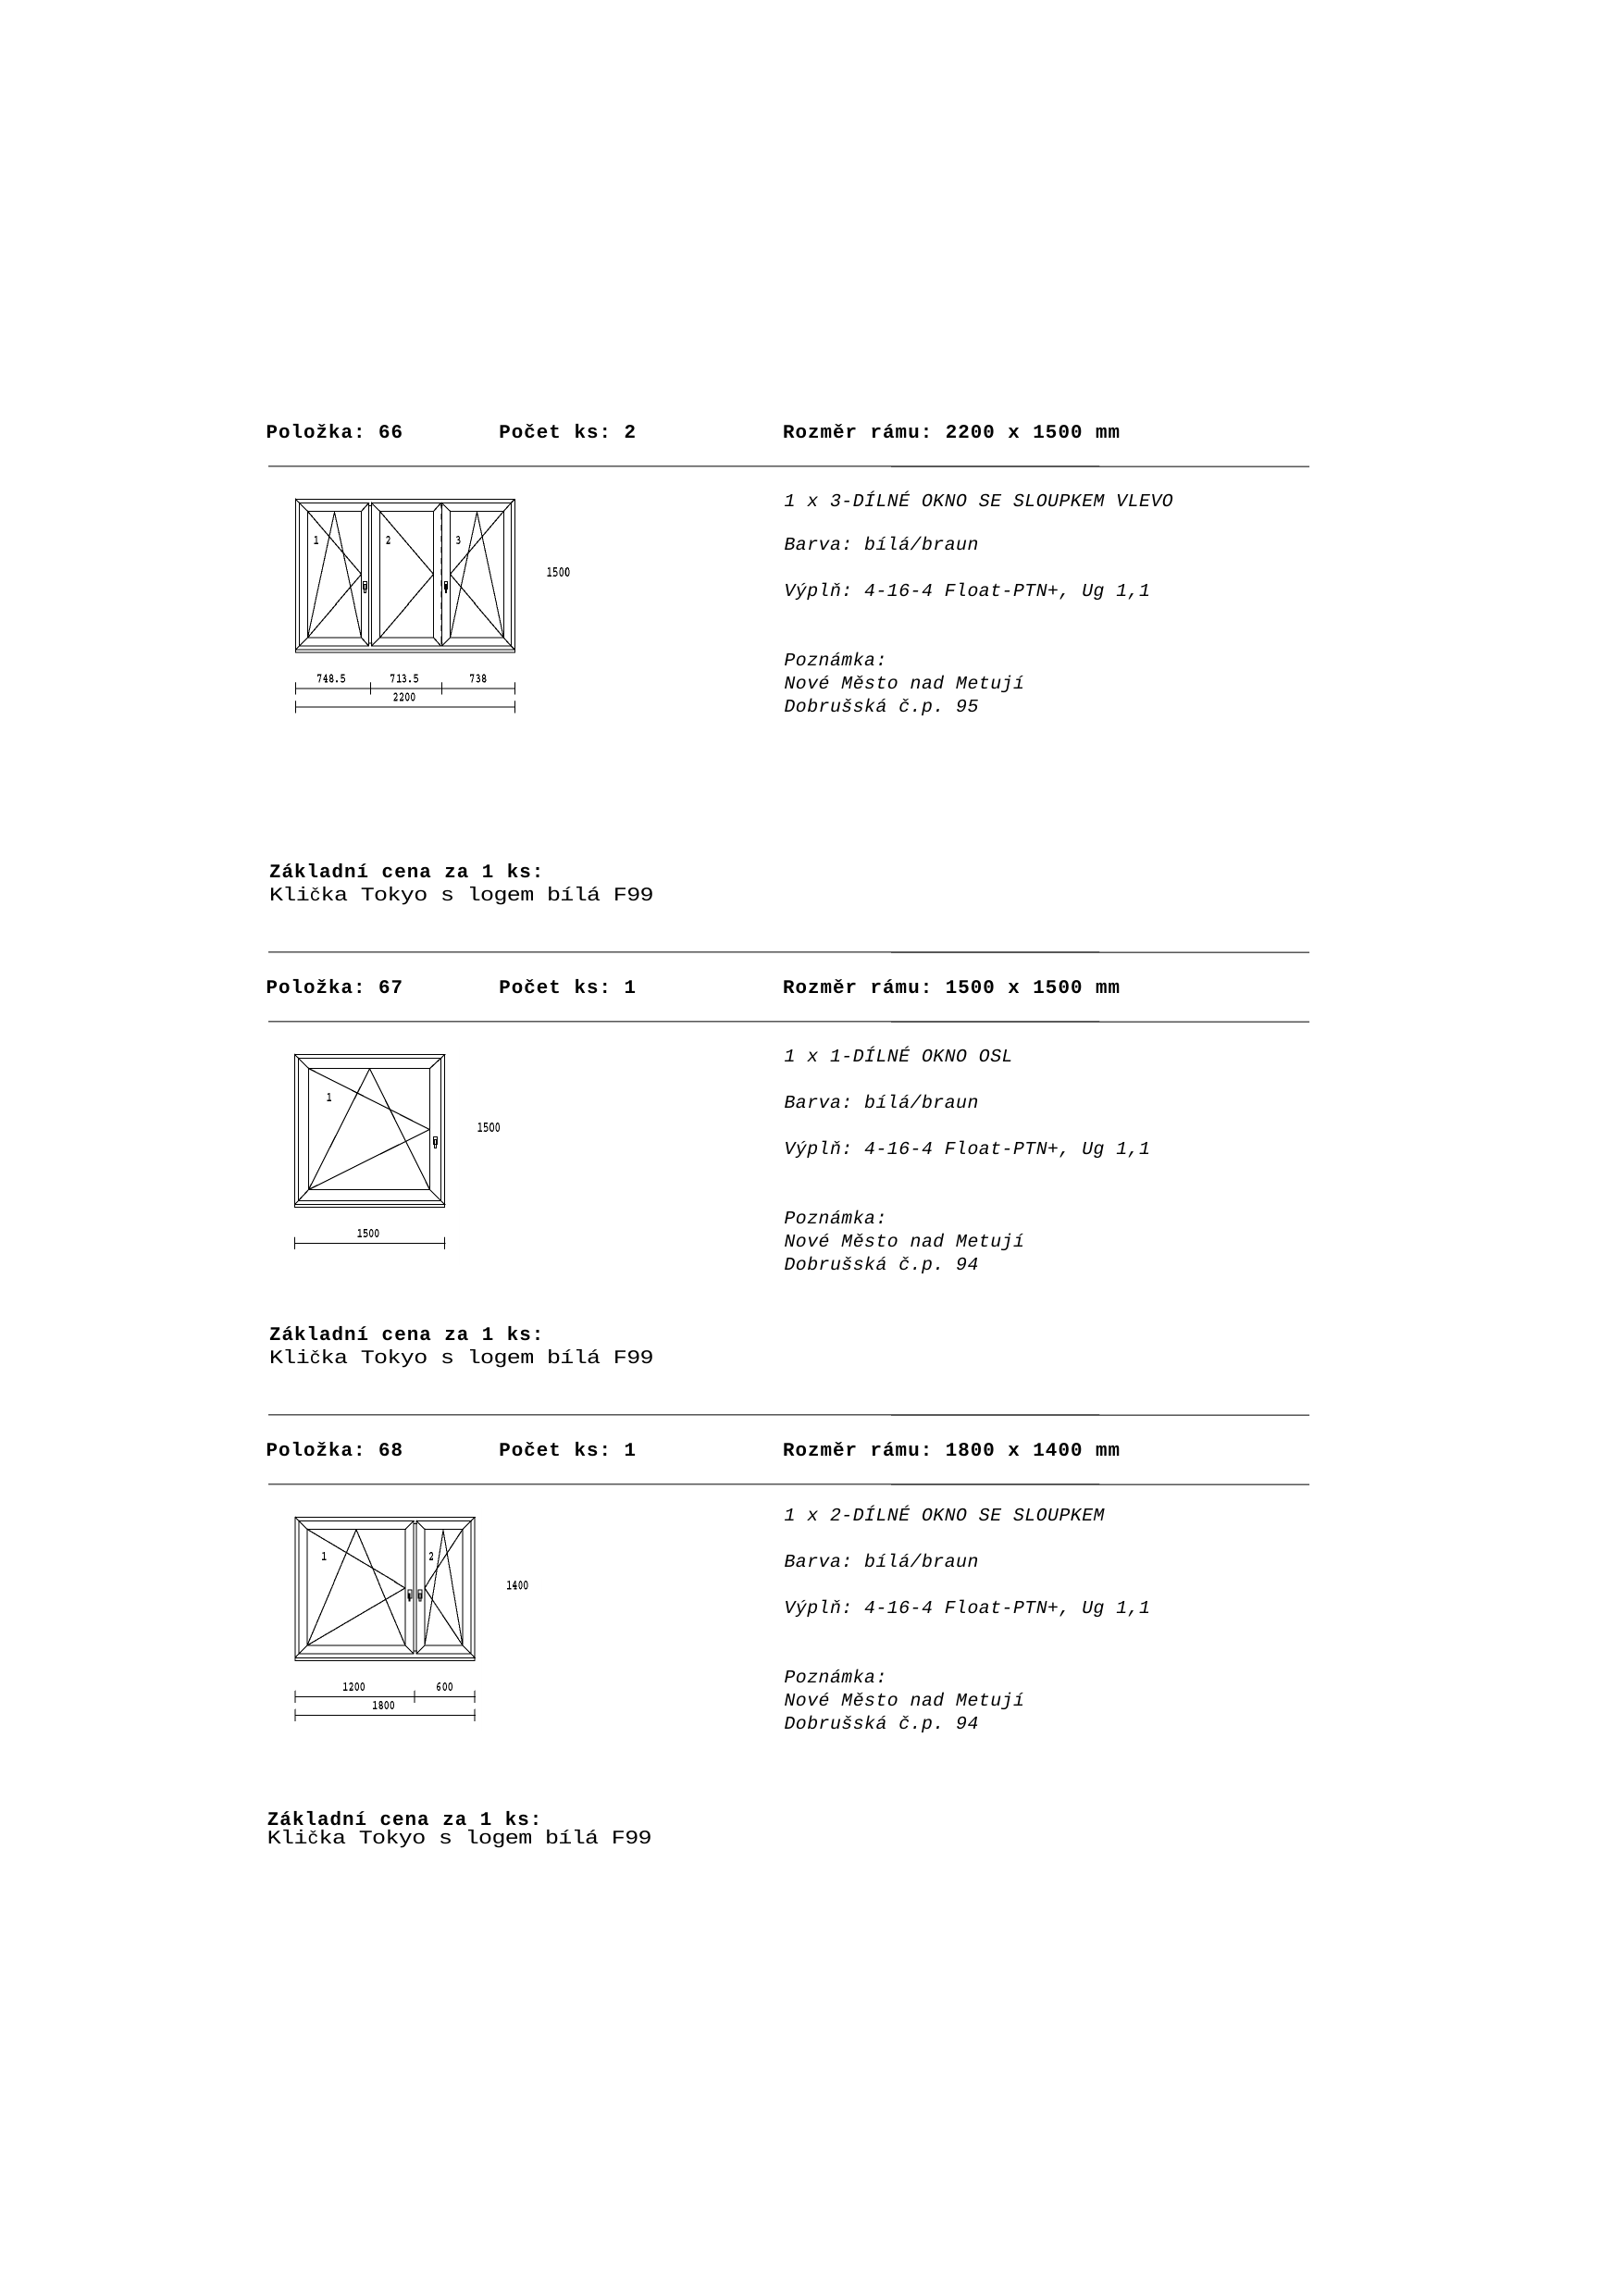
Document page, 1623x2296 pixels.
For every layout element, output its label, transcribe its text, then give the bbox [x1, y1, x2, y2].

text Barva: bílá/braun [784, 1548, 1269, 1571]
text 1 x 2-DÍLNÉ OKNO SE SLOUPKEM [784, 1502, 1269, 1525]
text Rozměr rámu: 2200 x 1500 mm [783, 423, 1120, 442]
text Položka: 66 [266, 422, 403, 441]
text Klička Tokyo s logem bílá F99 [269, 1346, 669, 1369]
picture [539, 565, 579, 581]
picture [279, 1047, 460, 1265]
text Výplň: 4-16-4 Float-PTN+, Ug 1,1 [784, 577, 1269, 601]
text Základní cena za 1 ks: [267, 1809, 672, 1829]
text Nové Město nad Metují Dobrušská č.p. 94 [784, 1228, 1251, 1274]
text Rozměr rámu: 1500 x 1500 mm [783, 978, 1120, 998]
text Základní cena za 1 ks: [269, 860, 694, 883]
picture [279, 1508, 482, 1731]
text Položka: 67 [266, 977, 403, 997]
text Poznámka: [784, 647, 1253, 670]
text Nové Město nad Metují Dobrušská č.p. 95 [784, 670, 1253, 716]
text Poznámka: [784, 1641, 1219, 1687]
text Rozměr rámu: 1800 x 1400 mm [783, 1441, 1120, 1460]
text Počet ks: 1 [499, 1440, 636, 1459]
text Barva: bílá/braun [784, 1089, 1269, 1112]
text Klička Tokyo s logem bílá F99 [267, 1829, 672, 1848]
text Klička Tokyo s logem bílá F99 [269, 883, 669, 929]
text 1 x 1-DÍLNÉ OKNO OSL [784, 1043, 1269, 1066]
picture [500, 1579, 542, 1593]
text Nové Město nad Metují Dobrušská č.p. 94 [784, 1687, 1251, 1733]
text Položka: 68 [266, 1440, 403, 1459]
text Počet ks: 2 [499, 422, 636, 441]
text Barva: bílá/braun [784, 531, 1269, 554]
text Výplň: 4-16-4 Float-PTN+, Ug 1,1 [784, 1136, 1269, 1159]
text Poznámka: [784, 1205, 1269, 1228]
text Počet ks: 1 [499, 977, 636, 997]
picture [276, 482, 529, 725]
text Základní cena za 1 ks: [269, 1322, 669, 1346]
text Výplň: 4-16-4 Float-PTN+, Ug 1,1 [784, 1595, 1269, 1618]
picture [470, 1121, 511, 1136]
text 1 x 3-DÍLNÉ OKNO SE SLOUPKEM VLEVO [784, 491, 1173, 510]
